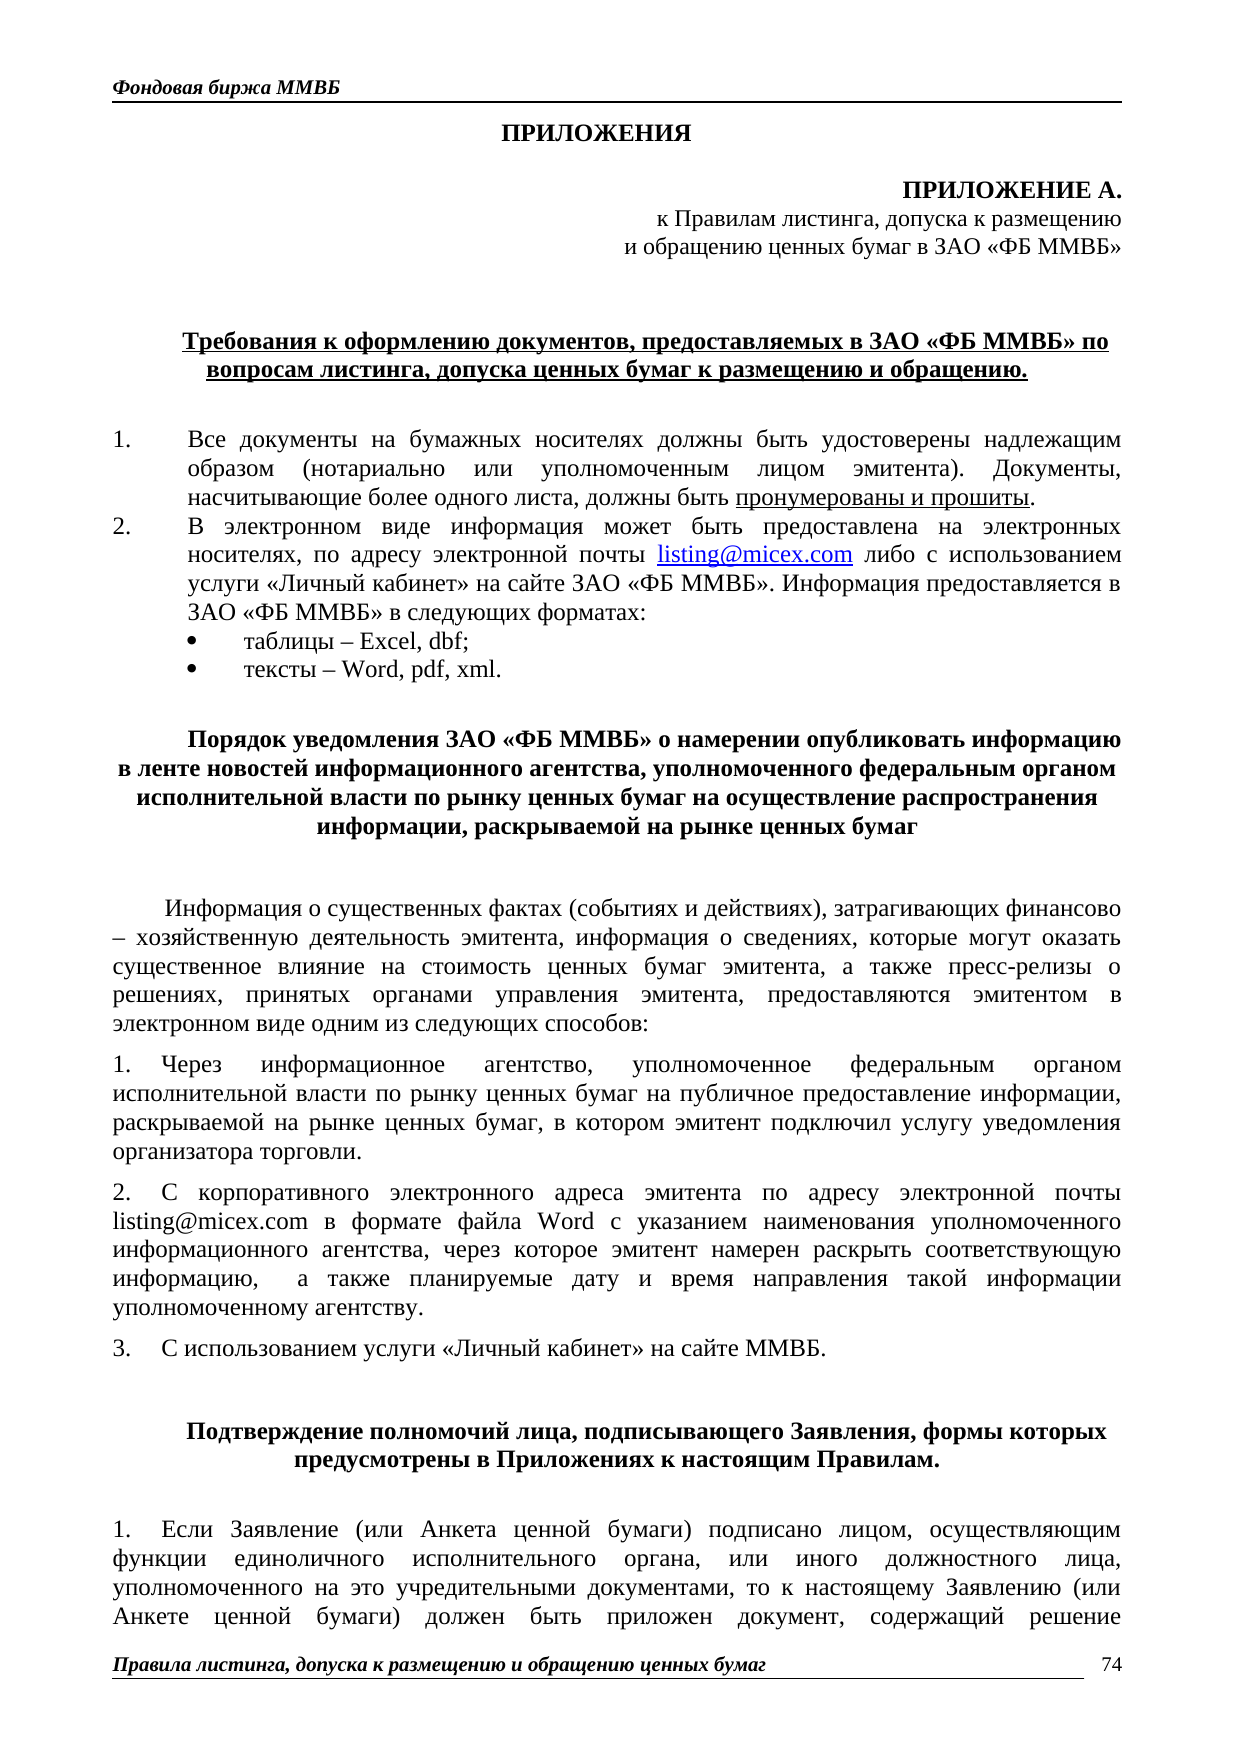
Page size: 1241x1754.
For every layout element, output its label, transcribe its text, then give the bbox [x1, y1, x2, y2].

subtitle ПРИЛОЖЕНИЯ [71, 118, 1122, 147]
list таблицы – Excel, dbf; [187, 626, 1122, 654]
subtitle Требования к оформлению документов, предоставляемых в ЗАО «ФБ ММВБ» по вопросам листинга, допуска ценных бумаг к размещению и обращению. [112, 326, 1122, 383]
text и обращению ценных бумаг в ЗАО «ФБ ММВБ» [112, 232, 1122, 259]
text Информация о существенных фактах (событиях и действиях), затрагивающих финансово – хозяйственную деятельность эмитента, информация о сведениях, которые могут оказать существенное влияние на стоимость ценных бумаг эмитента, а также пресс-релизы о решениях, принятых органами управления эмитента, предоставляются эмитентом в электронном виде одним из следующих способов: [112, 893, 1122, 1037]
text 2. С корпоративного электронного адреса эмитента по адресу электронной почты listing@micex.com в формате файла Word с указанием наименования уполномоченного информационного агентства, через которое эмитент намерен раскрыть соответствующую информацию, а также планируемые дату и время направления такой информации уполномоченному агентству. [112, 1177, 1122, 1321]
list В электронном виде информация может быть предоставлена на электронных носителях, по адресу электронной почты listing@micex.com либо с использованием услуги «Личный кабинет» на сайте ЗАО «ФБ ММВБ». Информация предоставляется в ЗАО «ФБ ММВБ» в следующих форматах: [112, 511, 1122, 626]
list тексты – Word, pdf, xml. [187, 654, 1122, 683]
text Подтверждение полномочий лица, подписывающего Заявления, формы которых предусмотрены в Приложениях к настоящим Правилам. [112, 1416, 1122, 1473]
list Все документы на бумажных носителях должны быть удостоверены надлежащим образом (нотариально или уполномоченным лицом эмитента). Документы, насчитывающие более одного листа, должны быть пронумерованы и прошиты. [112, 424, 1122, 511]
text к Правилам листинга, допуска к размещению [112, 204, 1122, 232]
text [112, 1514, 1122, 1629]
text 1. Через информационное агентство, уполномоченное федеральным органом исполнительной власти по рынку ценных бумаг на публичное предоставление информации, раскрываемой на рынке ценных бумаг, в котором эмитент подключил услугу уведомления организатора торговли. [112, 1049, 1122, 1164]
text Порядок уведомления ЗАО «ФБ ММВБ» о намерении опубликовать информацию в ленте новостей информационного агентства, уполномоченного федеральным органом исполнительной власти по рынку ценных бумаг на осуществление распространения информации, раскрываемой на рынке ценных бумаг [112, 724, 1122, 839]
text ПРИЛОЖЕНИЕ А. [112, 176, 1122, 204]
text 3. С использованием услуги «Личный кабинет» на сайте ММВБ. [112, 1333, 1122, 1362]
